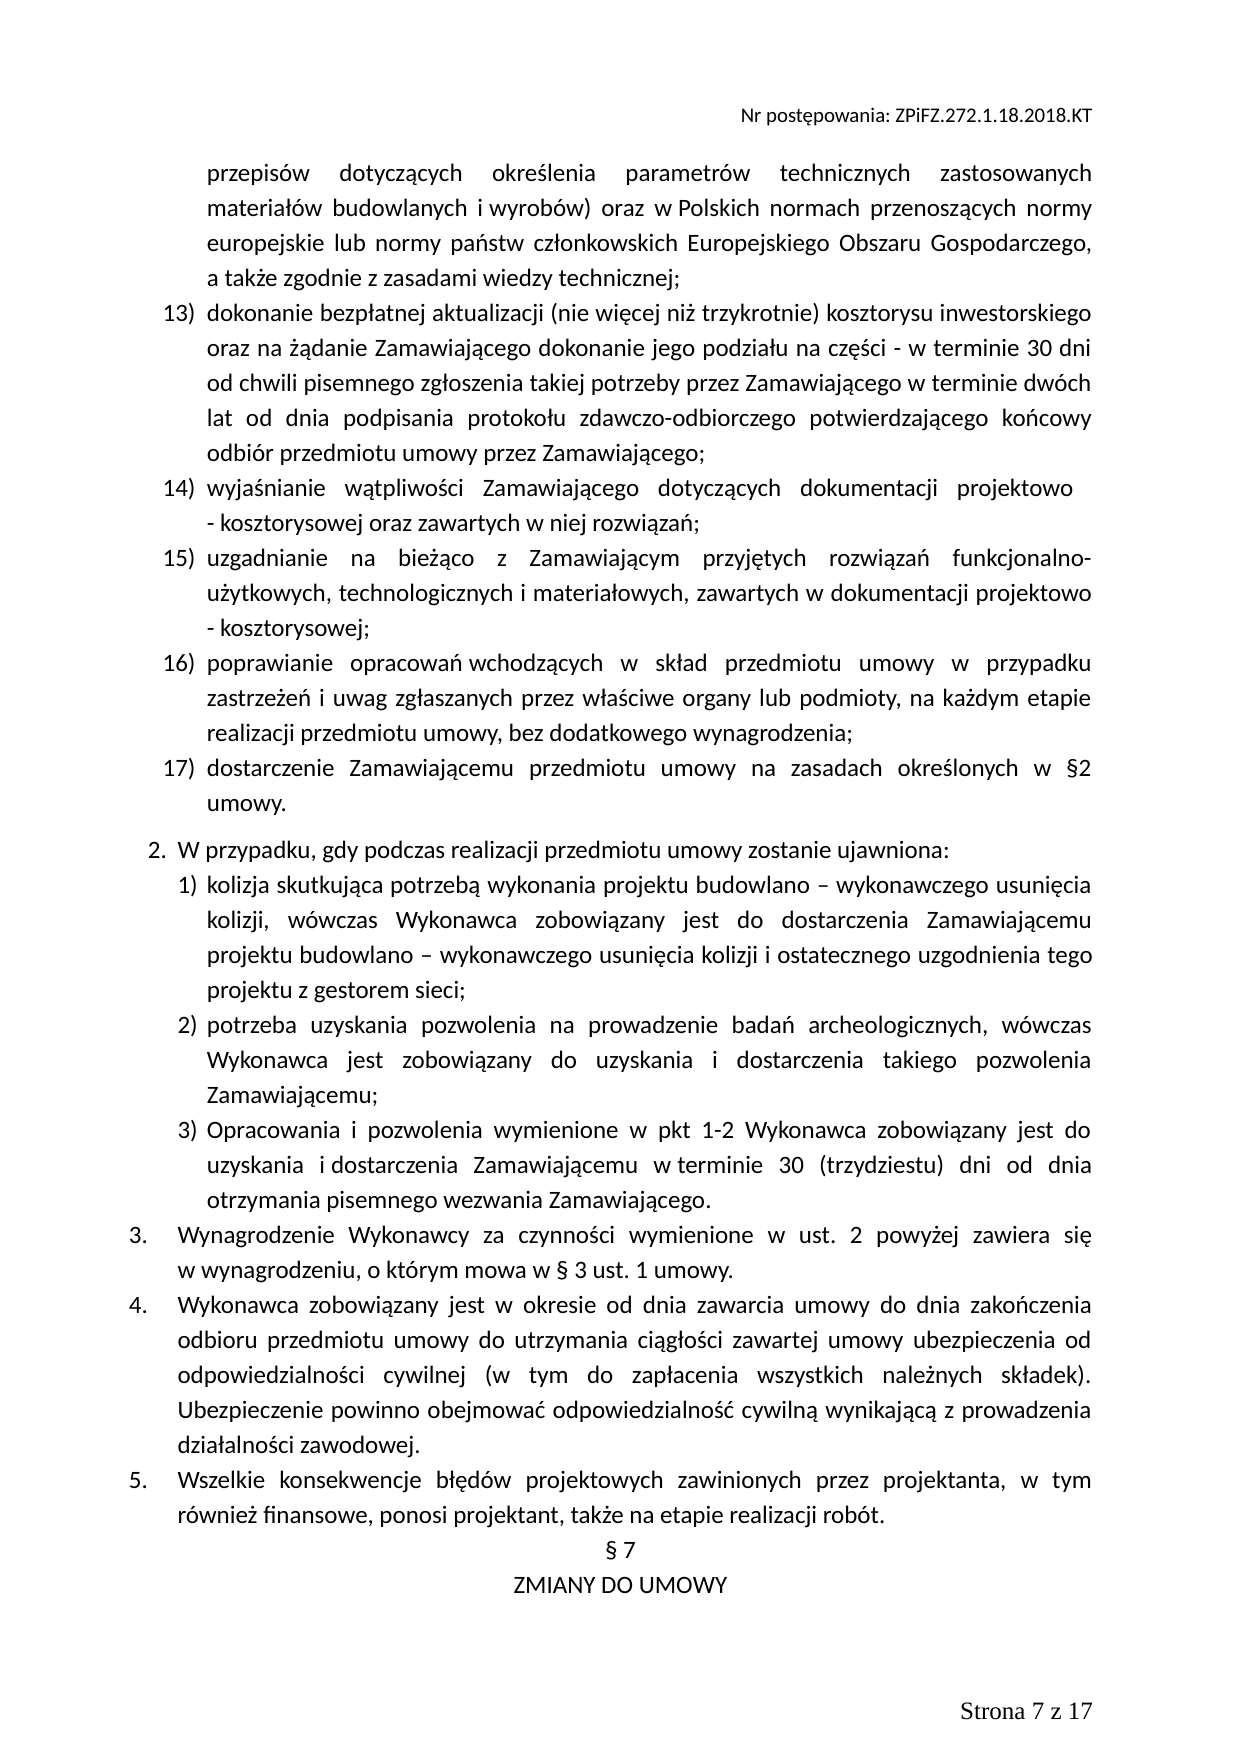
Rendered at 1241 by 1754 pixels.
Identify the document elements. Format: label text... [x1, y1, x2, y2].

list poprawianie opracowań wchodzących w skład przedmiotu umowy w przypadku zastrzeżeń i uwag zgłaszanych przez właściwe organy lub podmioty, na każdym etapie realizacji przedmiotu umowy, bez dodatkowego wynagrodzenia; [162, 647, 1093, 747]
list W przypadku, gdy podczas realizacji przedmiotu umowy zostanie ujawniona: [148, 834, 1093, 865]
list dokonanie bezpłatnej aktualizacji (nie więcej niż trzykrotnie) kosztorysu inwestorskiego oraz na żądanie Zamawiającego dokonanie jego podziału na części - w terminie 30 dni od chwili pisemnego zgłoszenia takiej potrzeby przez Zamawiającego w terminie dwóch lat od dnia podpisania protokołu zdawczo-odbiorczego potwierdzającego końcowy odbiór przedmiotu umowy przez Zamawiającego; [162, 297, 1093, 467]
text ZMIANY DO UMOWY [148, 1569, 1093, 1600]
list kolizja skutkująca potrzebą wykonania projektu budowlano – wykonawczego usunięcia kolizji, wówczas Wykonawca zobowiązany jest do dostarczenia Zamawiającemu projektu budowlano – wykonawczego usunięcia kolizji i ostatecznego uzgodnienia tego projektu z gestorem sieci; [177, 869, 1093, 1005]
list Opracowania i pozwolenia wymienione w pkt 1-2 Wykonawca zobowiązany jest do uzyskania i dostarczenia Zamawiającemu w terminie 30 (trzydziestu) dni od dnia otrzymania pisemnego wezwania Zamawiającego. [177, 1114, 1093, 1215]
text § 7 [148, 1534, 1093, 1565]
list wyjaśnianie wątpliwości Zamawiającego dotyczących dokumentacji projektowo - kosztorysowej oraz zawartych w niej rozwiązań; [162, 472, 1093, 537]
list uzgadnianie na bieżąco z Zamawiającym przyjętych rozwiązań funkcjonalno-użytkowych, technologicznych i materiałowych, zawartych w dokumentacji projektowo - kosztorysowej; [162, 542, 1093, 642]
list Wynagrodzenie Wykonawcy za czynności wymienione w ust. 2 powyżej zawiera się w wynagrodzeniu, o którym mowa w § 3 ust. 1 umowy. [148, 1219, 1093, 1285]
list potrzeba uzyskania pozwolenia na prowadzenie badań archeologicznych, wówczas Wykonawca jest zobowiązany do uzyskania i dostarczenia takiego pozwolenia Zamawiającemu; [177, 1009, 1093, 1110]
list Wykonawca zobowiązany jest w okresie od dnia zawarcia umowy do dnia zakończenia odbioru przedmiotu umowy do utrzymania ciągłości zawartej umowy ubezpieczenia od odpowiedzialności cywilnej (w tym do zapłacenia wszystkich należnych składek). Ubezpieczenie powinno obejmować odpowiedzialność cywilną wynikającą z prowadzenia działalności zawodowej. [148, 1289, 1093, 1460]
list Wszelkie konsekwencje błędów projektowych zawinionych przez projektanta, w tym również finansowe, ponosi projektant, także na etapie realizacji robót. [148, 1464, 1093, 1530]
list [162, 157, 1093, 292]
list dostarczenie Zamawiającemu przedmiotu umowy na zasadach określonych w §2 umowy. [162, 752, 1093, 817]
